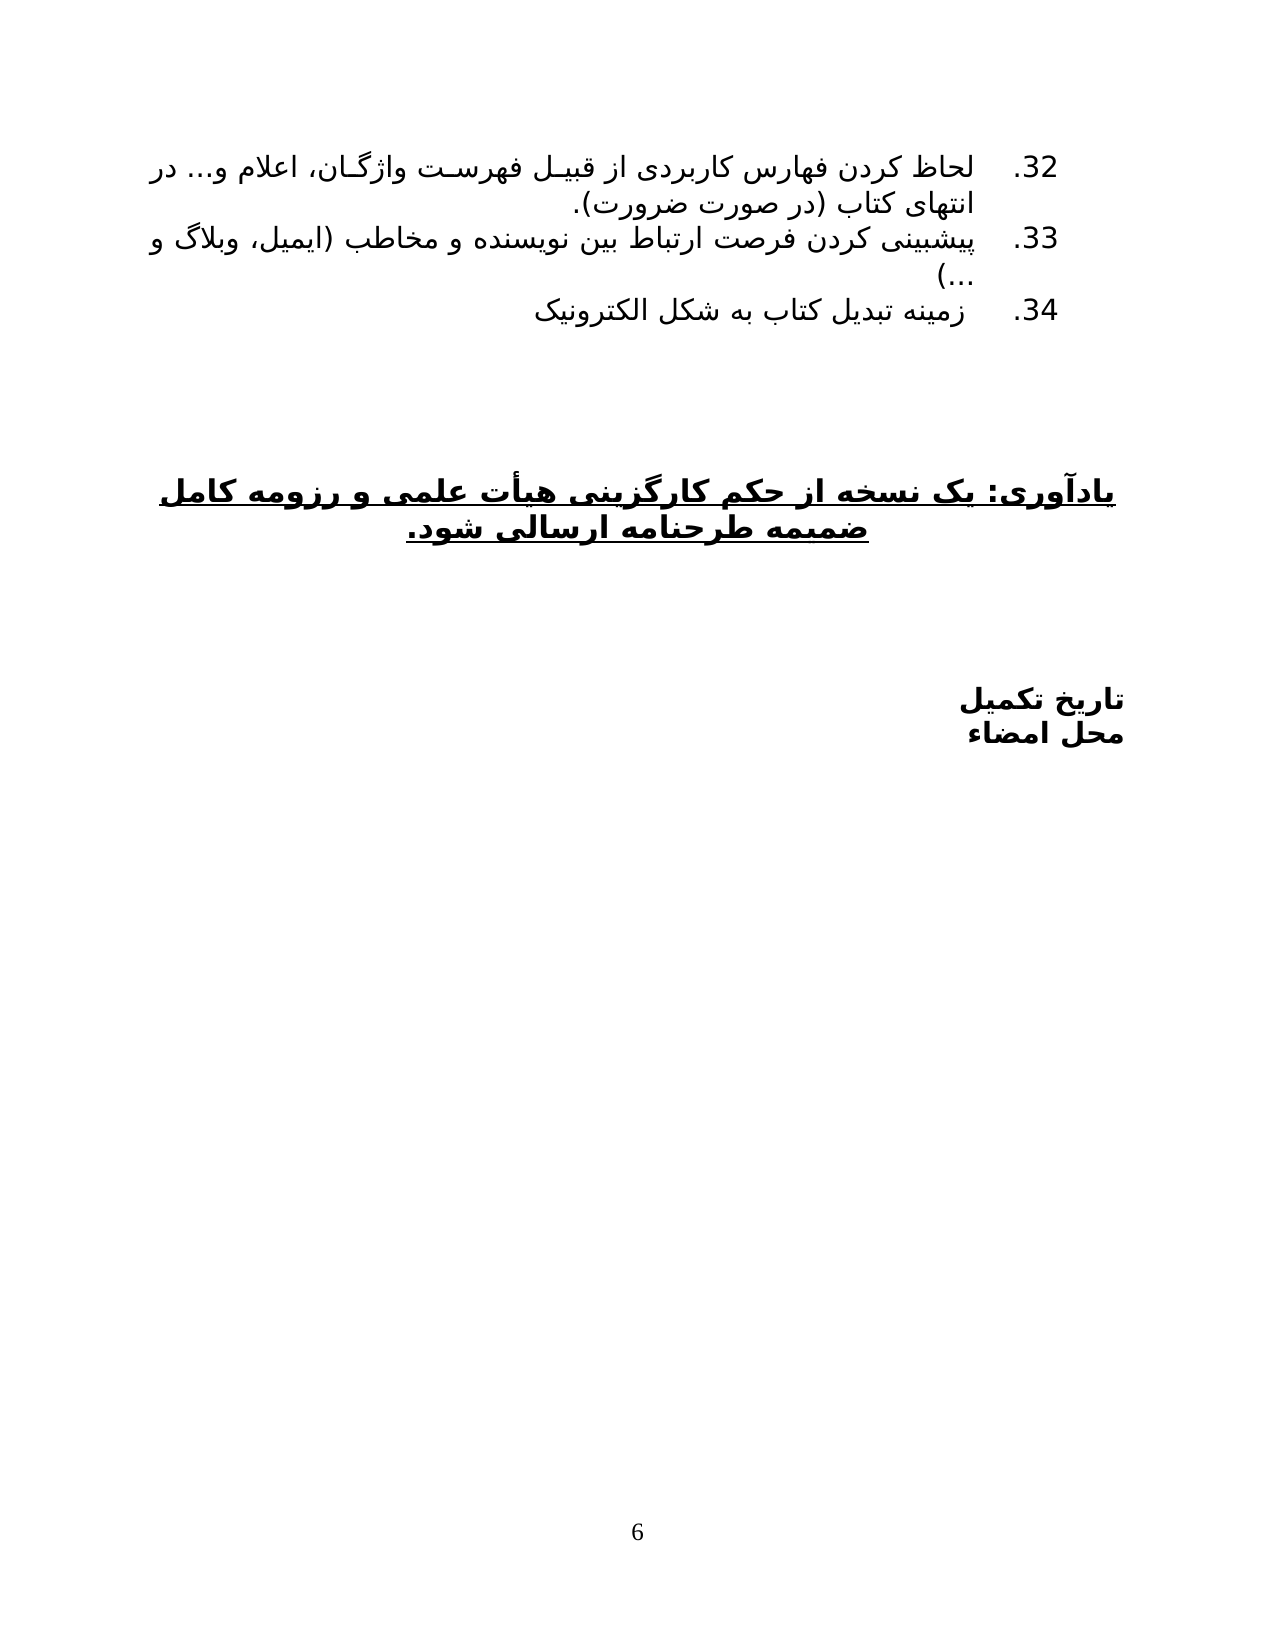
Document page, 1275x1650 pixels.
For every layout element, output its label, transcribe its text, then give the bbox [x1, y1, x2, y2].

text تاريخ تكميل محل امضاء [150, 683, 1125, 751]
text یادآوری: یک نسخه از حکم کارگزینی هیأت علمی و رزومه کامل ضمیمه طرحنامه ارسالی شود. [150, 473, 1125, 546]
list پیشبینی کردن فرصت ارتباط بین نویسنده و مخاطب (ایمیل، وبلاگ و ...) [150, 222, 1012, 292]
list زمینه تبدیل کتاب به شکل الکترونیک [150, 294, 1012, 328]
list لحاظ کردن فهارس کاربردی از قبیل فهرست واژگان، اعلام و... در انتهای کتاب (در صورت ضرورت). [150, 150, 1012, 220]
